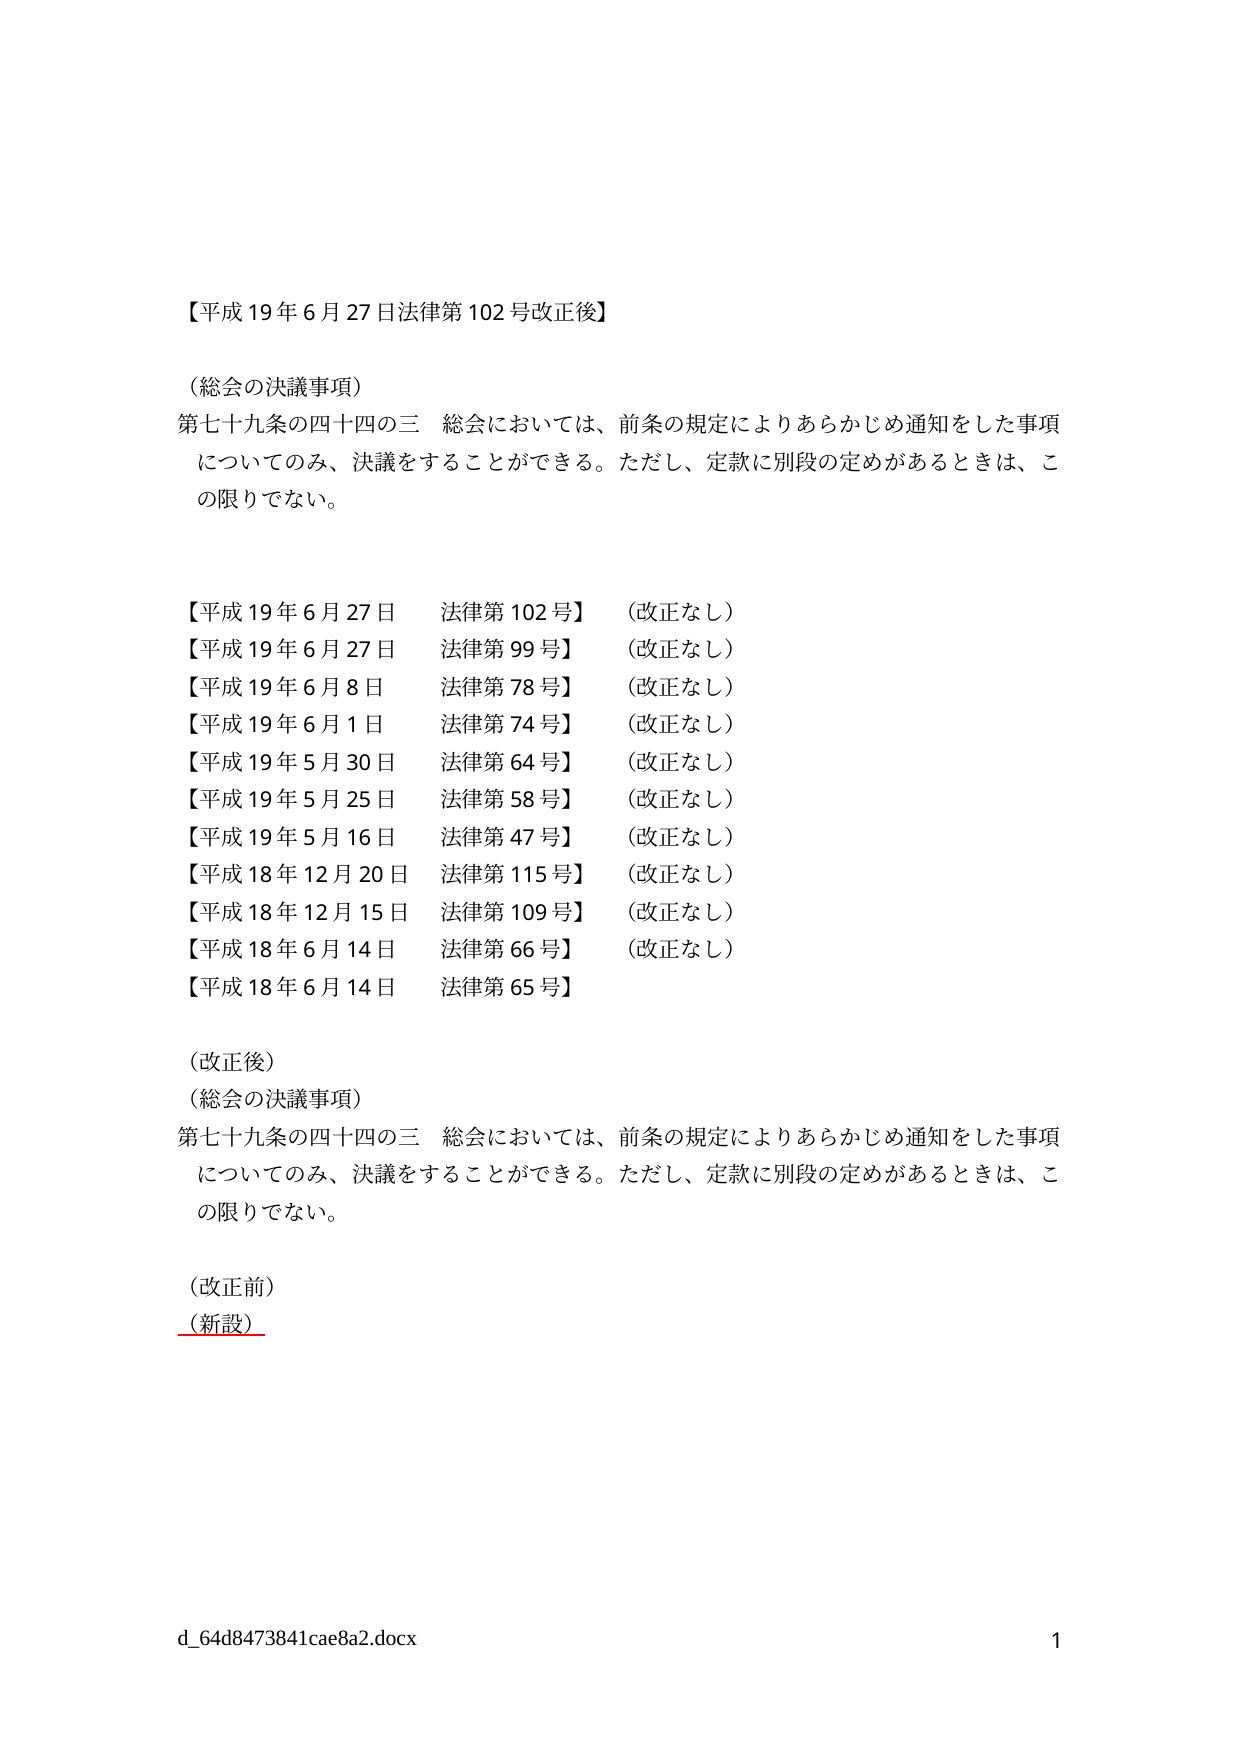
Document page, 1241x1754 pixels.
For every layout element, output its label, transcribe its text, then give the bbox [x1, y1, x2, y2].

text 【平成19年6月27日法律第102号改正後】 [177, 292, 1063, 329]
text （総会の決議事項） [177, 1079, 1063, 1117]
text 【平成18年12月15日 法律第109号】 （改正なし） [177, 892, 1063, 929]
text 第七十九条の四十四の三 総会においては、前条の規定によりあらかじめ通知をした事項についてのみ、決議をすることができる。ただし、定款に別段の定めがあるときは、この限りでない。 [177, 1117, 1063, 1229]
text 【平成18年12月20日 法律第115号】 （改正なし） [177, 854, 1063, 892]
text 【平成19年6月27日 法律第99号】 （改正なし） [177, 629, 1063, 667]
text 【平成18年6月14日 法律第66号】 （改正なし） [177, 929, 1063, 967]
text （改正後） [177, 1042, 1063, 1079]
text 【平成19年6月1日 法律第74号】 （改正なし） [177, 704, 1063, 742]
text 【平成19年6月8日 法律第78号】 （改正なし） [177, 667, 1063, 704]
text 【平成19年5月30日 法律第64号】 （改正なし） [177, 742, 1063, 779]
text 【平成19年6月27日 法律第102号】 （改正なし） [177, 592, 1063, 629]
text 【平成18年6月14日 法律第65号】 [177, 967, 1063, 1004]
text （総会の決議事項） [177, 367, 1063, 404]
text 【平成19年5月16日 法律第47号】 （改正なし） [177, 817, 1063, 854]
text 【平成19年5月25日 法律第58号】 （改正なし） [177, 779, 1063, 817]
text （改正前） [177, 1267, 1063, 1304]
text 第七十九条の四十四の三 総会においては、前条の規定によりあらかじめ通知をした事項についてのみ、決議をすることができる。ただし、定款に別段の定めがあるときは、この限りでない。 [177, 404, 1063, 517]
text （新設） [177, 1304, 1063, 1342]
